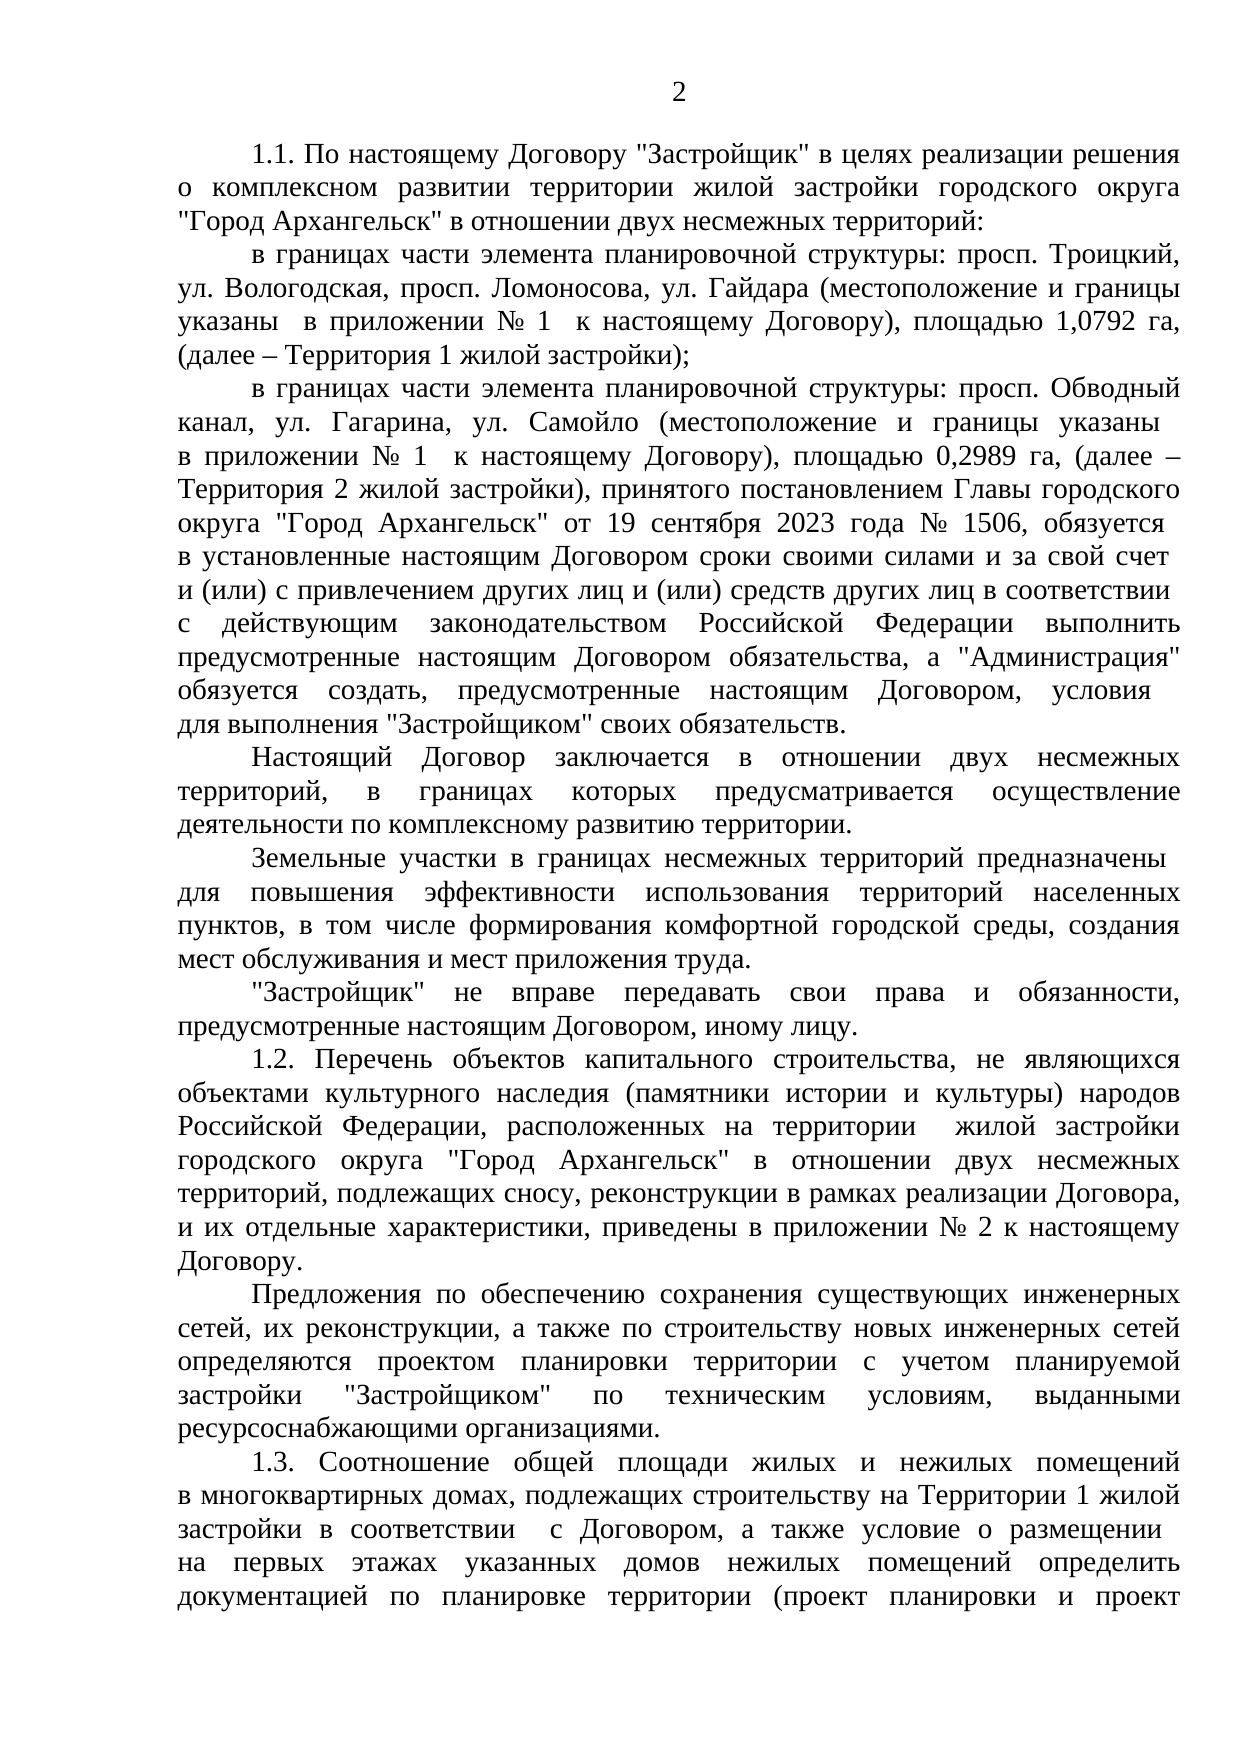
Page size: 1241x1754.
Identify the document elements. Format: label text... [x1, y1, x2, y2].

text в границах части элемента планировочной структуры: просп. Троицкий, ул. Вологодская, просп. Ломоносова, ул. Гайдара (местоположение и границы указаны в приложении № 1 к настоящему Договору), площадью 1,0792 га, (далее – Территория 1 жилой застройки); [177, 236, 1181, 371]
text "Застройщик" не вправе передавать свои права и обязанности, предусмотренные настоящим Договором, иному лицу. [177, 974, 1181, 1041]
text Земельные участки в границах несмежных территорий предназначены для повышения эффективности использования территорий населенных пунктов, в том числе формирования комфортной городской среды, создания мест обслуживания и мест приложения труда. [177, 840, 1181, 974]
text 1.1. По настоящему Договору "Застройщик" в целях реализации решения о комплексном развитии территории жилой застройки городского округа "Город Архангельск" в отношении двух несмежных территорий: [177, 136, 1181, 236]
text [177, 1444, 1181, 1612]
text в границах части элемента планировочной структуры: просп. Обводный канал, ул. Гагарина, ул. Самойло (местоположение и границы указаны в приложении № 1 к настоящему Договору), площадью 0,2989 га, (далее – Территория 2 жилой застройки), принятого постановлением Главы городского округа "Город Архангельск" от 19 сентября 2023 года № 1506, обязуется в установленные настоящим Договором сроки своими силами и за свой счет и (или) с привлечением других лиц и (или) средств других лиц в соответствии с действующим законодательством Российской Федерации выполнить предусмотренные настоящим Договором обязательства, а "Администрация" обязуется создать, предусмотренные настоящим Договором, условия для выполнения "Застройщиком" своих обязательств. [177, 371, 1181, 739]
text Предложения по обеспечению сохранения существующих инженерных сетей, их реконструкции, а также по строительству новых инженерных сетей определяются проектом планировки территории с учетом планируемой застройки "Застройщиком" по техническим условиям, выданными ресурсоснабжающими организациями. [177, 1276, 1181, 1444]
text 1.2. Перечень объектов капитального строительства, не являющихся объектами культурного наследия (памятники истории и культуры) народов Российской Федерации, расположенных на территории жилой застройки городского округа "Город Архангельск" в отношении двух несмежных территорий, подлежащих сносу, реконструкции в рамках реализации Договора, и их отдельные характеристики, приведены в приложении № 2 к настоящему Договору. [177, 1041, 1181, 1276]
text Настоящий Договор заключается в отношении двух несмежных территорий, в границах которых предусматривается осуществление деятельности по комплексному развитию территории. [177, 739, 1181, 840]
